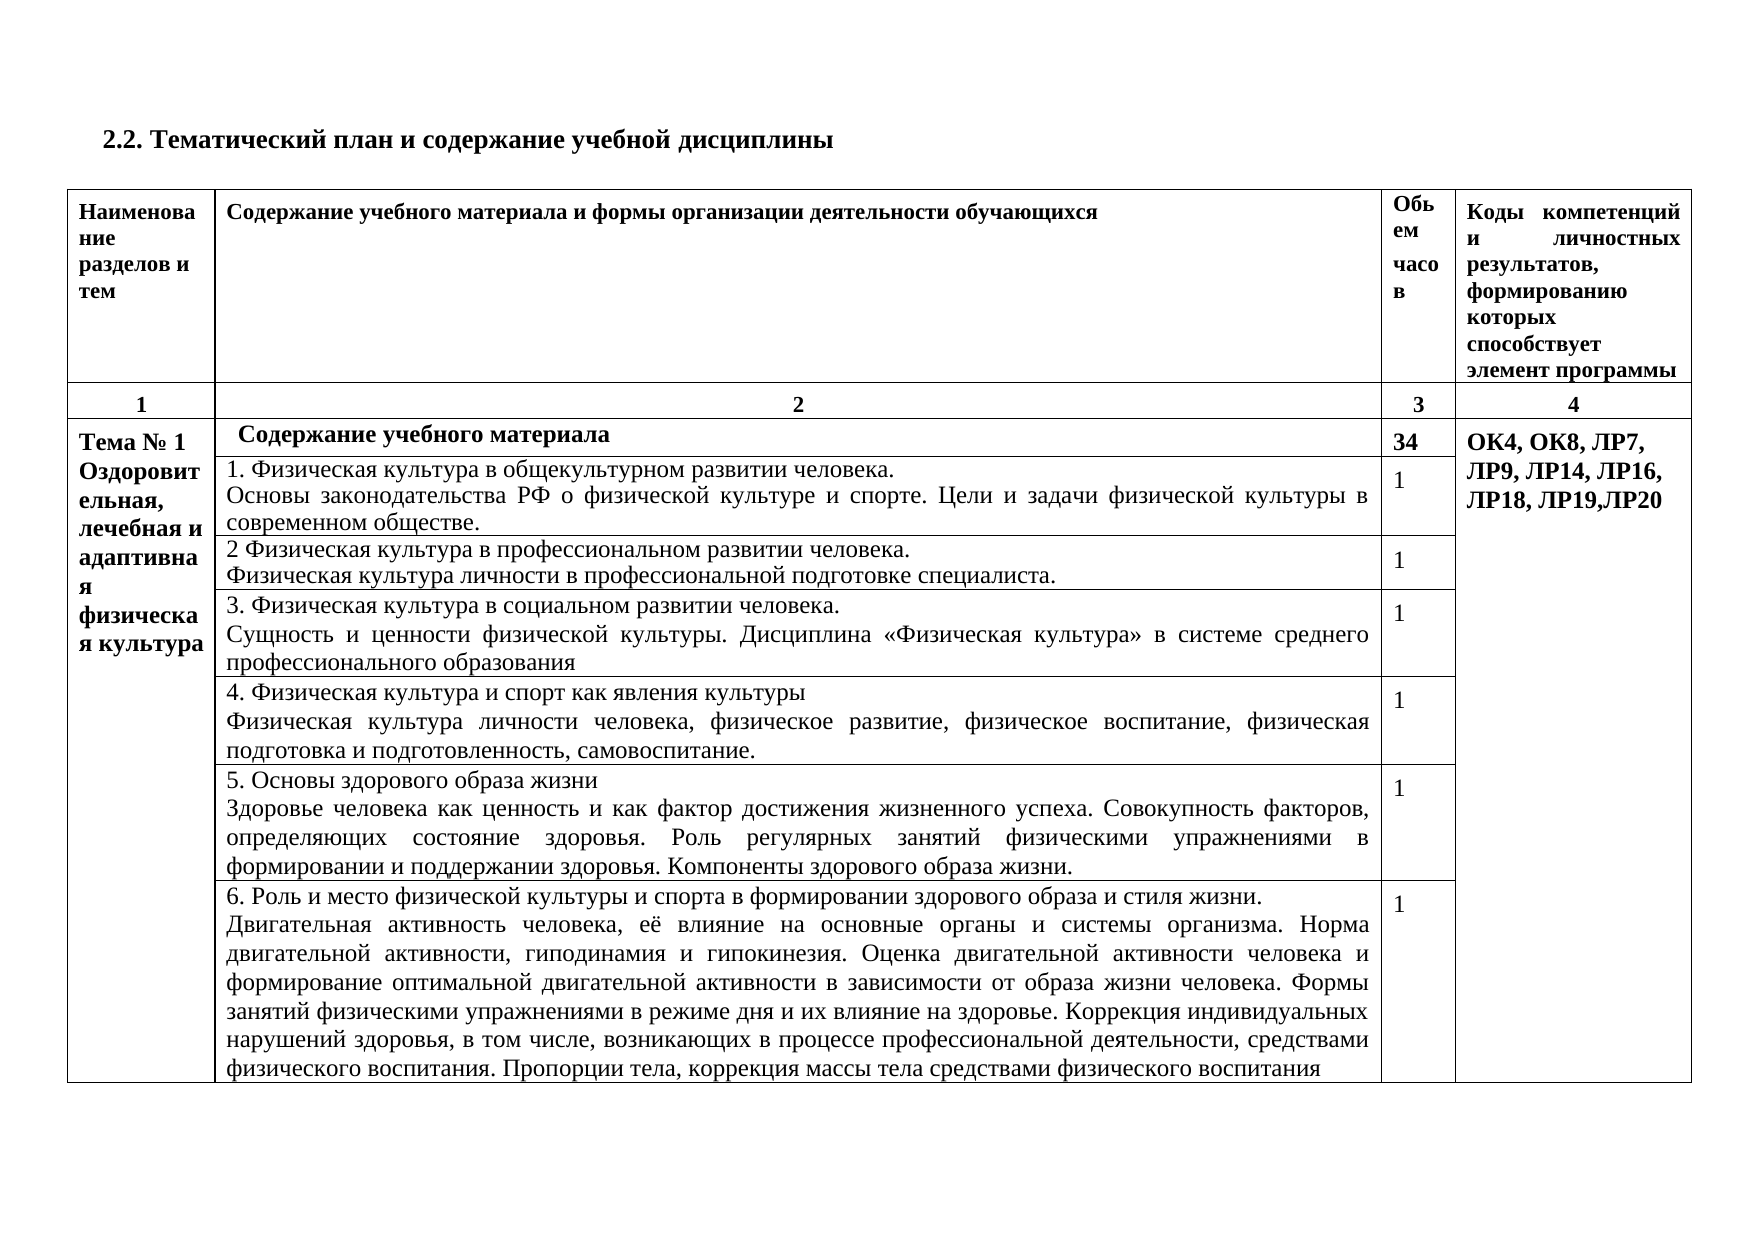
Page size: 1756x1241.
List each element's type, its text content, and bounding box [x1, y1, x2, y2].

table_cell 5. Основы здорового образа жизни Здоровье человека как ценность и как фактор достижения жизненного успеха. Совокупность факторов, определяющих состояние здоровья. Роль регулярных занятий физическими упражнениями в формировании и поддержании здоровья. Компоненты здорового образа жизни. [216, 765, 1381, 880]
table_cell 2 Физическая культура в профессиональном развитии человека. Физическая культура личности в профессиональной подготовке специалиста. [216, 536, 1381, 589]
table_cell 2 [216, 383, 1381, 418]
table_header Содержание учебного материала и формы организации деятельности обучающихся [216, 190, 1381, 382]
table_header Коды компетенций и личностных результатов, формированию которых способствует элемент программы [1456, 190, 1691, 382]
table_cell 3. Физическая культура в социальном развитии человека. Сущность и ценности физической культуры. Дисциплина «Физическая культура» в системе среднего профессионального образования [216, 590, 1381, 676]
table_header Обьем часов [1382, 190, 1455, 382]
text 2.2. Тематический план и содержание учебной дисциплины [102, 123, 1661, 154]
table_cell 6. Роль и место физической культуры и спорта в формировании здорового образа и стиля жизни. Двигательная активность человека, её влияние на основные органы и системы организма. Норма двигательной активности, гиподинамия и гипокинезия. Оценка двигательной активности человека и формирование оптимальной двигательной активности в зависимости от образа жизни человека. Формы занятий физическими упражнениями в режиме дня и их влияние на здоровье. Коррекция индивидуальных нарушений здоровья, в том числе, возникающих в процессе профессиональной деятельности, средствами физического воспитания. Пропорции тела, коррекция массы тела средствами физического воспитания [216, 881, 1381, 1082]
table_cell 1 [1382, 765, 1455, 880]
table_cell 1. Физическая культура в общекультурном развитии человека. Основы законодательства РФ о физической культуре и спорте. Цели и задачи физической культуры в современном обществе. [216, 457, 1381, 535]
table_cell 1 [68, 383, 214, 418]
table_cell 1 [1382, 881, 1455, 1082]
table_cell 34 [1382, 419, 1455, 456]
table_cell 1 [1382, 677, 1455, 764]
table_cell 4 [1456, 383, 1691, 418]
table_cell ОК4, ОК8, ЛР7, ЛР9, ЛР14, ЛР16, ЛР18, ЛР19,ЛР20 [1456, 419, 1691, 1082]
table_cell 1 [1382, 457, 1455, 535]
table_cell Содержание учебного материала [216, 419, 1381, 456]
table_cell 1 [1382, 536, 1455, 589]
table_header Наименование разделов и тем [68, 190, 214, 382]
table_cell 1 [1382, 590, 1455, 676]
table_cell 4. Физическая культура и спорт как явления культуры Физическая культура личности человека, физическое развитие, физическое воспитание, физическая подготовка и подготовленность, самовоспитание. [216, 677, 1381, 764]
table_cell 3 [1382, 383, 1455, 418]
table_cell Тема № 1 Оздоровительная, лечебная и адаптивная физическая культура [68, 419, 214, 1082]
